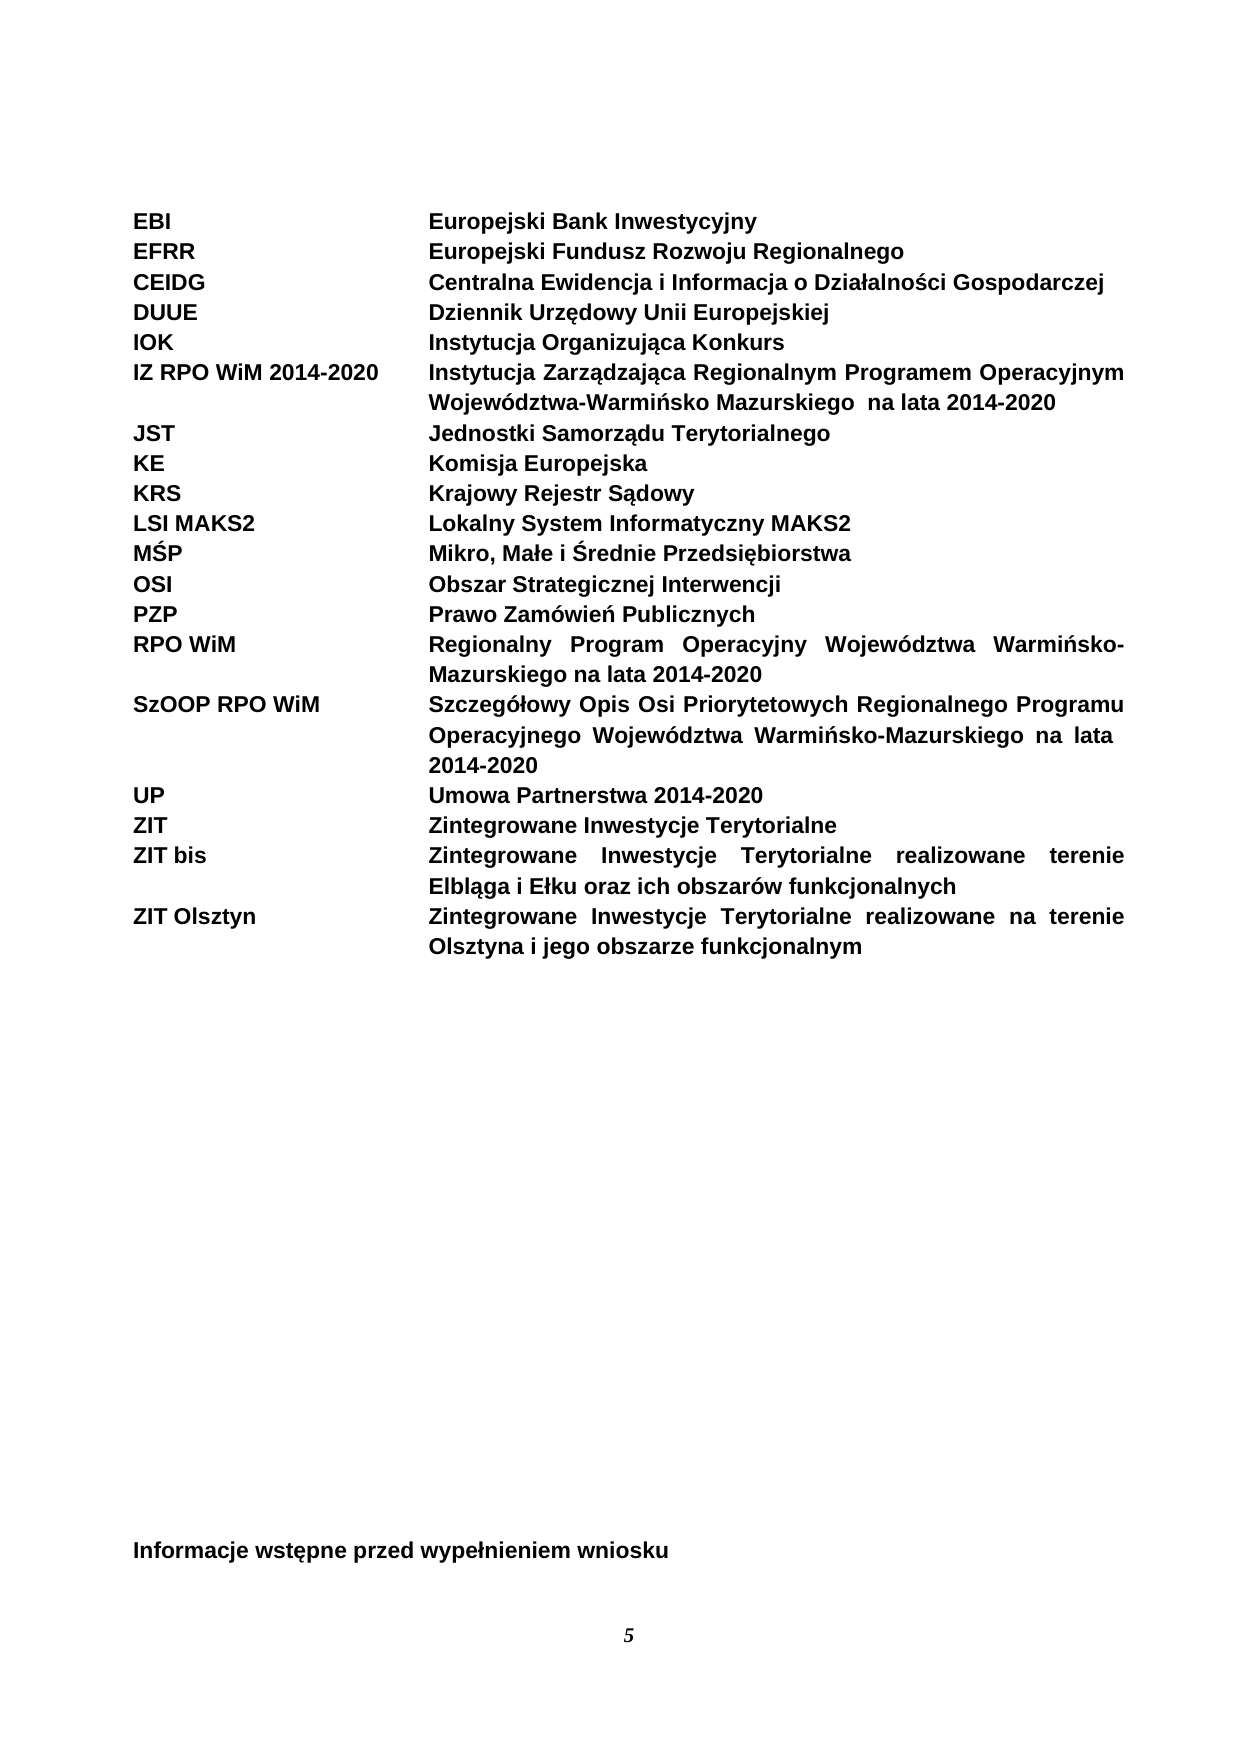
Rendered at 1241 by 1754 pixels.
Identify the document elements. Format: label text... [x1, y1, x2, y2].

text ZIT bis Zintegrowane Inwestycje Terytorialne realizowane terenie Elbląga i Ełku oraz ich obszarów funkcjonalnych [133, 842, 1125, 899]
text ZIT Zintegrowane Inwestycje Terytorialne [133, 812, 1125, 838]
text MŚP Mikro, Małe i Średnie Przedsiębiorstwa [133, 540, 1125, 567]
text JST Jednostki Samorządu Terytorialnego [133, 419, 1125, 446]
text Informacje wstępne przed wypełnieniem wniosku [133, 1537, 1125, 1563]
text CEIDG Centralna Ewidencja i Informacja o Działalności Gospodarczej [133, 268, 1125, 295]
text ZIT Olsztyn Zintegrowane Inwestycje Terytorialne realizowane na terenie Olsztyna i jego obszarze funkcjonalnym [133, 903, 1125, 959]
text KE Komisja Europejska [133, 450, 1125, 476]
text EFRR Europejski Fundusz Rozwoju Regionalnego [133, 238, 1125, 264]
text UP Umowa Partnerstwa 2014-2020 [133, 782, 1125, 808]
text DUUE Dziennik Urzędowy Unii Europejskiej [133, 299, 1125, 325]
text IZ RPO WiM 2014-2020 Instytucja Zarządzająca Regionalnym Programem Operacyjnym Województwa-Warmińsko Mazurskiego na lata 2014-2020 [133, 359, 1125, 416]
text RPO WiM Regionalny Program Operacyjny Województwa Warmińsko-Mazurskiego na lata 2014-2020 [133, 631, 1125, 687]
text EBI Europejski Bank Inwestycyjny [133, 208, 1125, 234]
text PZP Prawo Zamówień Publicznych [133, 601, 1125, 627]
text KRS Krajowy Rejestr Sądowy [133, 480, 1125, 506]
text IOK Instytucja Organizująca Konkurs [133, 329, 1125, 355]
text OSI Obszar Strategicznej Interwencji [133, 571, 1125, 597]
text SzOOP RPO WiM Szczegółowy Opis Osi Priorytetowych Regionalnego Programu Operacyjnego Województwa Warmińsko-Mazurskiego na lata 2014-2020 [133, 691, 1125, 778]
text LSI MAKS2 Lokalny System Informatyczny MAKS2 [133, 510, 1125, 536]
